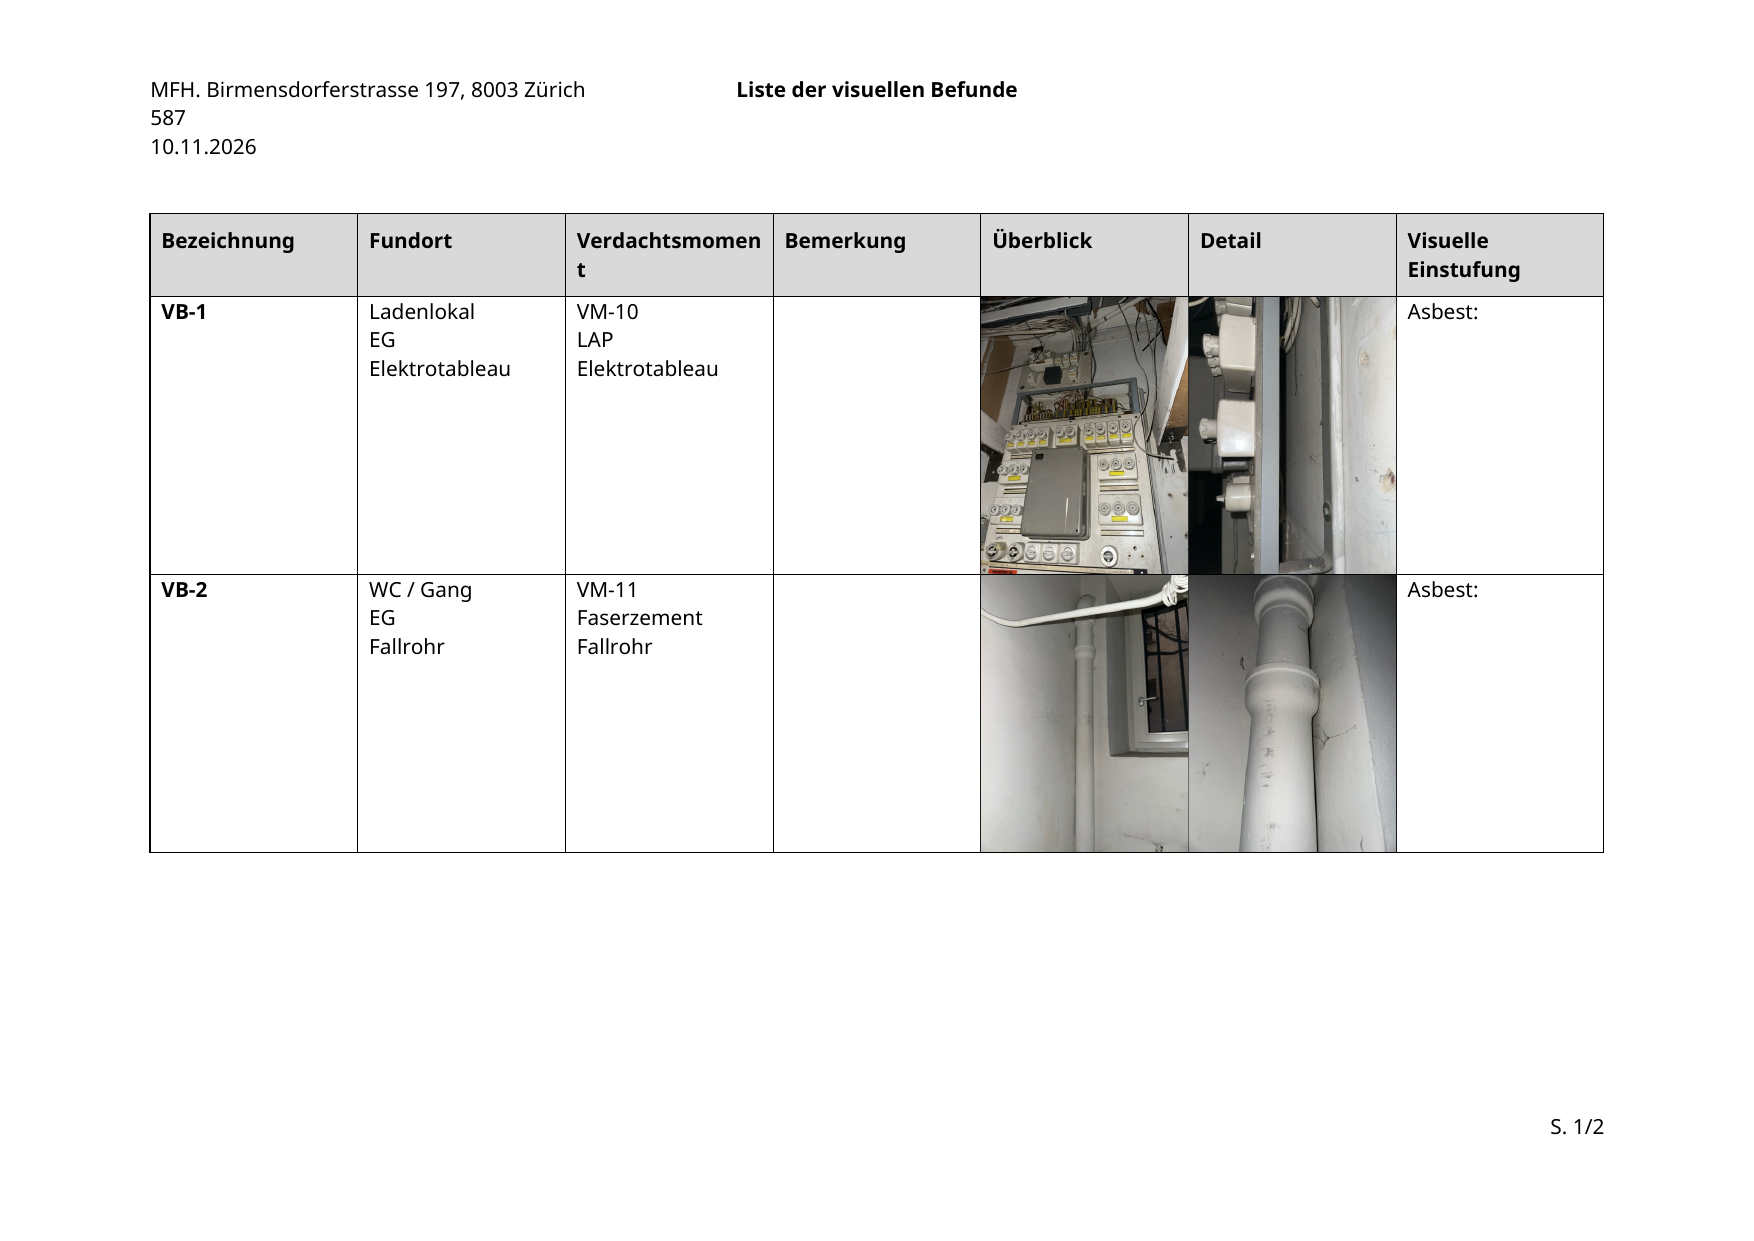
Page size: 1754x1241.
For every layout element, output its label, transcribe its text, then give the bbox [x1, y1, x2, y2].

table_cell VB-2 [151, 575, 357, 852]
table_header Visuelle Einstufung [1397, 214, 1603, 296]
table_cell WC / Gang EG Fallrohr [358, 575, 565, 852]
table_header Detail [1189, 214, 1396, 296]
table_cell [774, 575, 980, 852]
table_cell Asbest: [1397, 297, 1603, 574]
table_cell [774, 297, 980, 574]
table_cell VB-1 [151, 297, 357, 574]
table_header Fundort [358, 214, 565, 296]
picture [980, 297, 1397, 574]
table_cell VM-11 Faserzement Fallrohr [566, 575, 773, 852]
table_cell Ladenlokal EG Elektrotableau [358, 297, 565, 574]
picture [980, 575, 1397, 852]
table_header Überblick [981, 214, 1188, 296]
table_header Bemerkung [774, 214, 980, 296]
table_header Bezeichnung [151, 214, 357, 296]
table_header Verdachtsmoment [566, 214, 773, 296]
table_cell Asbest: [1397, 575, 1603, 852]
table_cell VM-10 LAP Elektrotableau [566, 297, 773, 574]
